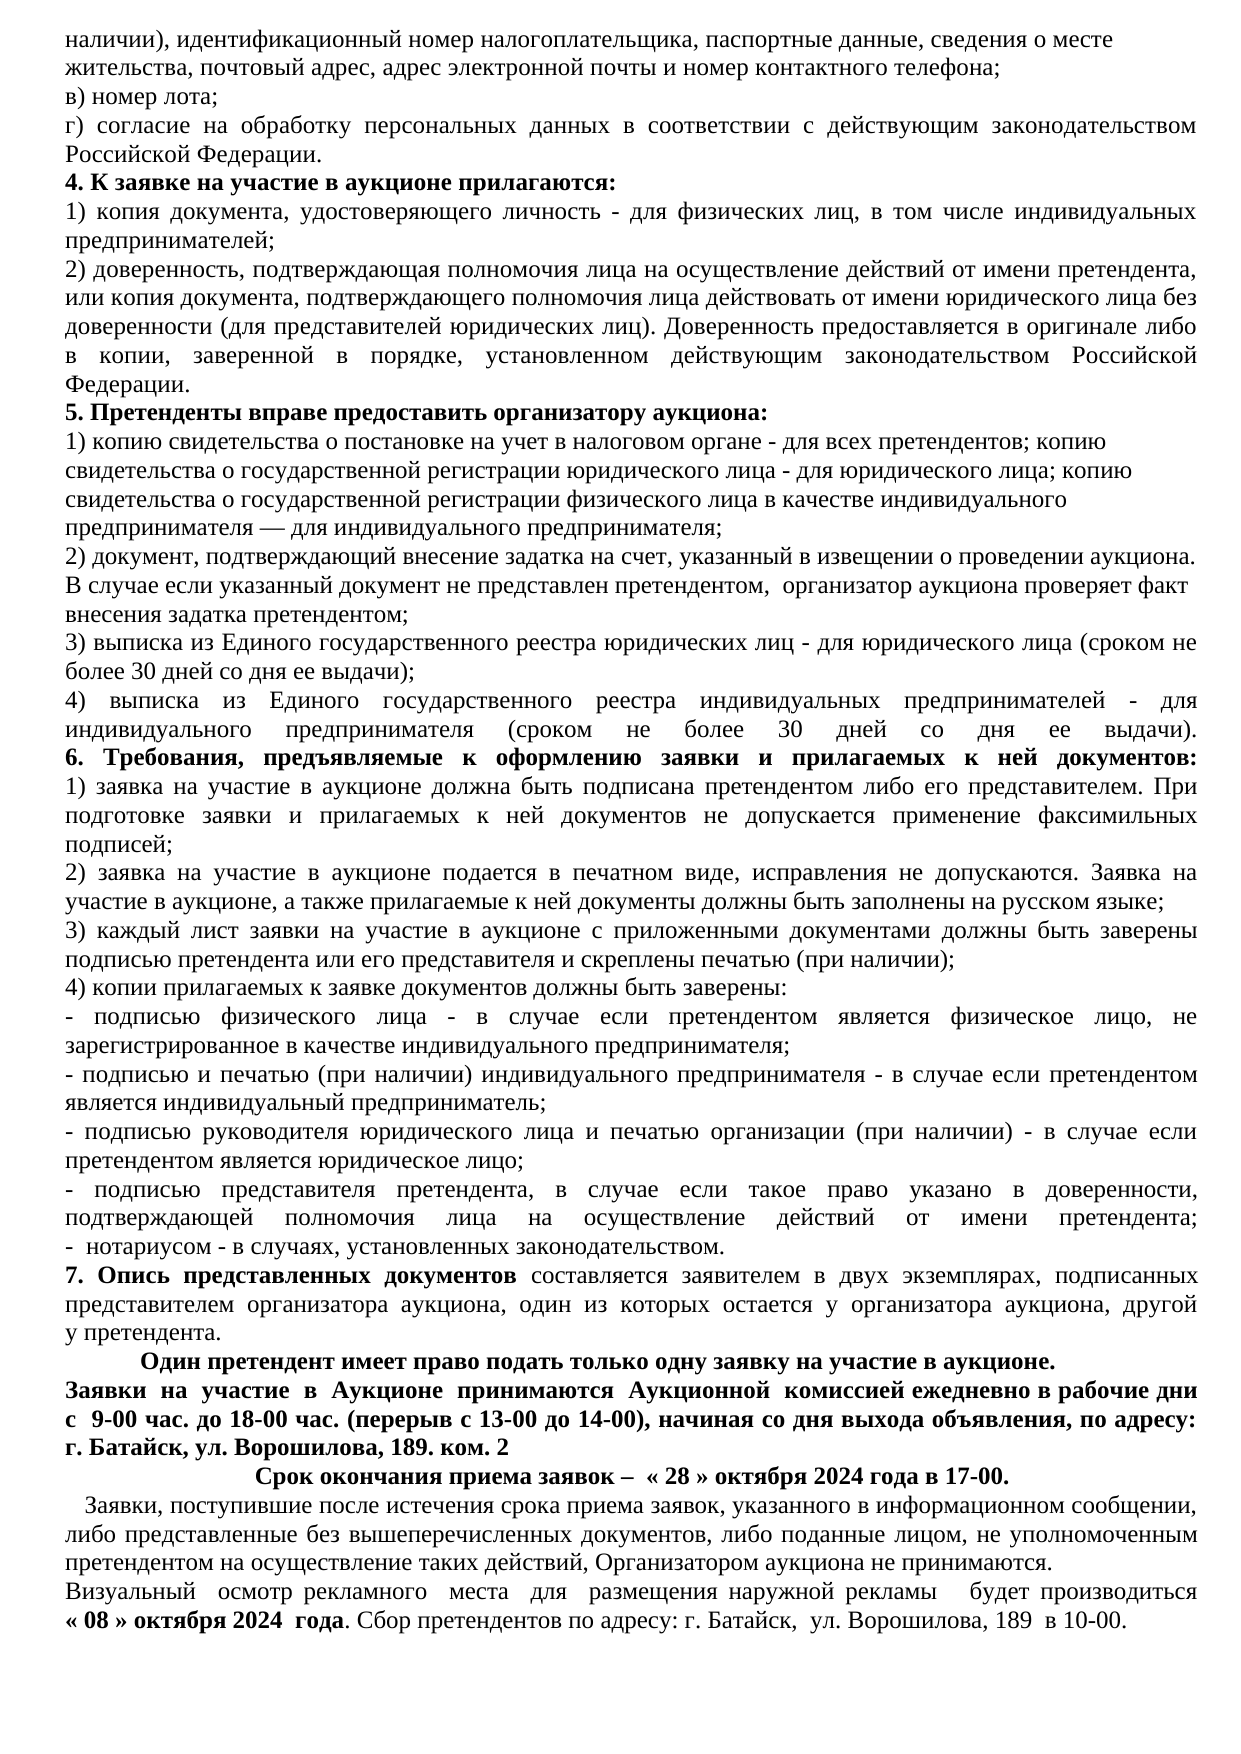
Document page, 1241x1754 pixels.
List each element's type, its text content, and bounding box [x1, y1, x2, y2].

text 7. Опись представленных документов составляется заявителем в двух экземплярах, подписанных представителем организатора аукциона, один из которых остается у организатора аукциона, другой у претендента. [65, 1260, 1199, 1346]
text Один претендент имеет право подать только одну заявку на участие в аукционе. [65, 1346, 1199, 1375]
text - подписью руководителя юридического лица и печатью организации (при наличии) - в случае если претендентом является юридическое лицо; [65, 1116, 1199, 1174]
text - подписью и печатью (при наличии) индивидуального предпринимателя - в случае если претендентом является индивидуальный предприниматель; [65, 1059, 1199, 1116]
text 1) копия документа, удостоверяющего личность - для физических лиц, в том числе индивидуальных предпринимателей; [65, 196, 1199, 254]
text - подписью представителя претендента, в случае если такое право указано в доверенности, подтверждающей полномочия лица на осуществление действий от имени претендента; - нотариусом - в случаях, установленных законодательством. [65, 1174, 1199, 1260]
text 4. К заявке на участие в аукционе прилагаются: [65, 167, 1199, 196]
text Заявки, поступившие после истечения срока приема заявок, указанного в информационном сообщении, либо представленные без вышеперечисленных документов, либо поданные лицом, не уполномоченным претендентом на осуществление таких действий, Организатором аукциона не принимаются. [65, 1490, 1199, 1576]
text 4) копии прилагаемых к заявке документов должны быть заверены: [65, 972, 1199, 1001]
text - подписью физического лица - в случае если претендентом является физическое лицо, не зарегистрированное в качестве индивидуального предпринимателя; [65, 1001, 1199, 1059]
text 2) доверенность, подтверждающая полномочия лица на осуществление действий от имени претендента, или копия документа, подтверждающего полномочия лица действовать от имени юридического лица без доверенности (для представителей юридических лиц). Доверенность предоставляется в оригинале либо в копии, заверенной в порядке, установленном действующим законодательством Российской Федерации. [65, 254, 1199, 397]
text Визуальный осмотр рекламного места для размещения наружной рекламы будет производиться « 08 » октября 2024 года. Сбор претендентов по адресу: г. Батайск, ул. Ворошилова, 189 в 10-00. [65, 1576, 1199, 1634]
text 1) копию свидетельства о постановке на учет в налоговом органе - для всех претендентов; копию свидетельства о государственной регистрации юридического лица - для юридического лица; копию свидетельства о государственной регистрации физического лица в качестве индивидуального предпринимателя — для индивидуального предпринимателя; 2) документ, подтверждающий внесение задатка на счет, указанный в извещении о проведении аукциона. В случае если указанный документ не представлен претендентом, организатор аукциона проверяет факт внесения задатка претендентом; [65, 426, 1199, 627]
text г) согласие на обработку персональных данных в соответствии с действующим законодательством Российской Федерации. [65, 110, 1199, 167]
text Заявки на участие в Аукционе принимаются Аукционной комиссией ежедневно в рабочие дни с 9-00 час. до 18-00 час. (перерыв с 13-00 до 14-00), начиная со дня выхода объявления, по адресу: г. Батайск, ул. Ворошилова, 189. ком. 2 [65, 1375, 1199, 1461]
text 3) каждый лист заявки на участие в аукционе с приложенными документами должны быть заверены подписью претендента или его представителя и скреплены печатью (при наличии); [65, 915, 1199, 972]
text 4) выписка из Единого государственного реестра индивидуальных предпринимателей - для индивидуального предпринимателя (сроком не более 30 дней со дня ее выдачи). 6. Требования, предъявляемые к оформлению заявки и прилагаемых к ней документов: 1) заявка на участие в аукционе должна быть подписана претендентом либо его представителем. При подготовке заявки и прилагаемых к ней документов не допускается применение факсимильных подписей; [65, 685, 1199, 857]
text Срок окончания приема заявок – « 28 » октября 2024 года в 17-00. [65, 1461, 1199, 1490]
text 5. Претенденты вправе предоставить организатору аукциона: [65, 397, 1199, 426]
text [65, 24, 1199, 81]
text 3) выписка из Единого государственного реестра юридических лиц - для юридического лица (сроком не более 30 дней со дня ее выдачи); [65, 627, 1199, 685]
text 2) заявка на участие в аукционе подается в печатном виде, исправления не допускаются. Заявка на участие в аукционе, а также прилагаемые к ней документы должны быть заполнены на русском языке; [65, 857, 1199, 915]
text в) номер лота; [65, 81, 1199, 110]
